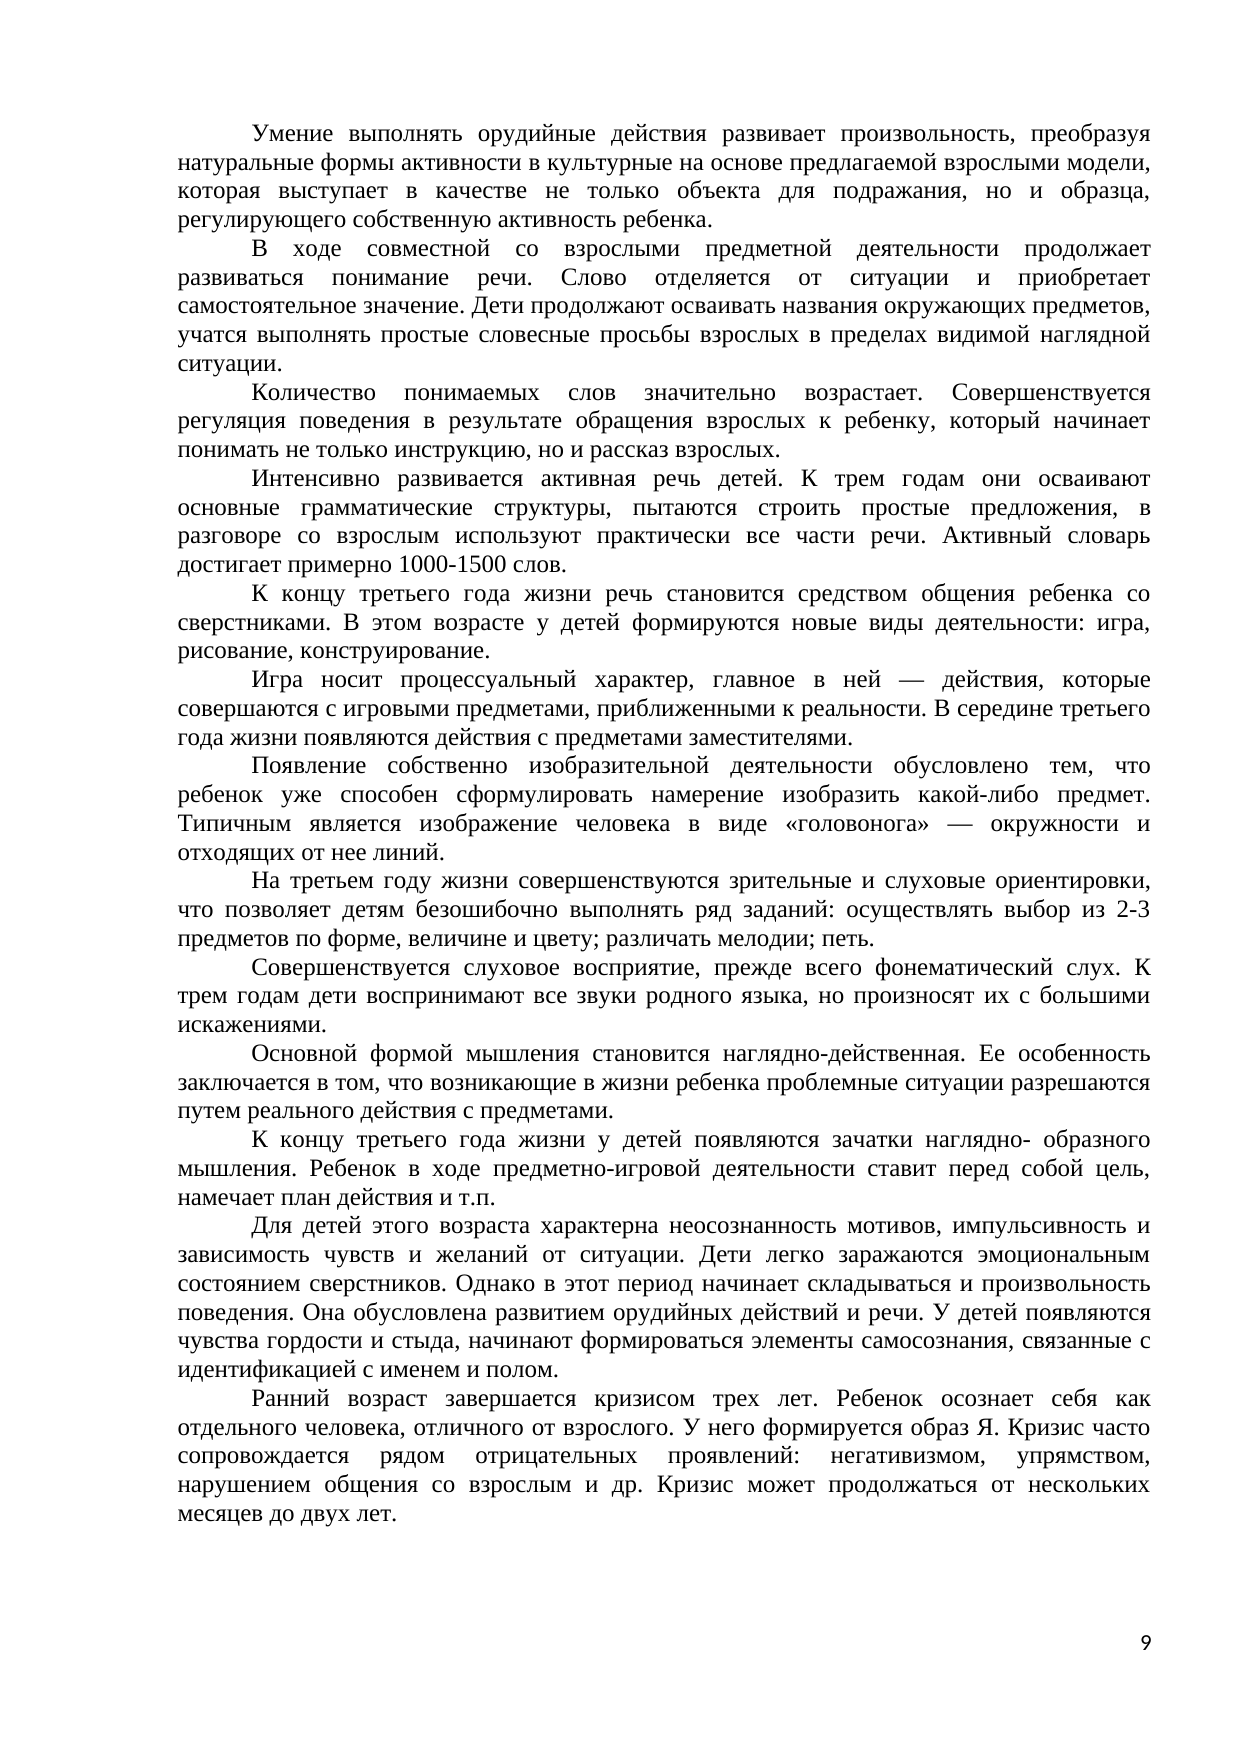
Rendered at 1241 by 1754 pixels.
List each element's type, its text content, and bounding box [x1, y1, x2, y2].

text Интенсивно развивается активная речь детей. К трем годам они осваивают основные грамматические структуры, пытаются строить простые предложения, в разговоре со взрослым используют практически все части речи. Активный словарь достигает примерно 1000-1500 слов. [177, 463, 1152, 578]
text Ранний возраст завершается кризисом трех лет. Ребенок осознает себя как отдельного человека, отличного от взрослого. У него формируется образ Я. Кризис часто сопровождается рядом отрицательных проявлений: негативизмом, упрямством, нарушением общения со взрослым и др. Кризис может продолжаться от нескольких месяцев до двух лет. [177, 1383, 1152, 1527]
text К концу третьего года жизни у детей появляются зачатки наглядно- образного мышления. Ребенок в ходе предметно-игровой деятельности ставит перед собой цель, намечает план действия и т.п. [177, 1124, 1152, 1211]
text Появление собственно изобразительной деятельности обусловлено тем, что ребенок уже способен сформулировать намерение изобразить какой-либо предмет. Типичным является изображение человека в виде «головонога» — окружности и отходящих от нее линий. [177, 751, 1152, 866]
text Для детей этого возраста характерна неосознанность мотивов, импульсивность и зависимость чувств и желаний от ситуации. Дети легко заражаются эмоциональным состоянием сверстников. Однако в этот период начинает складываться и произвольность поведения. Она обусловлена развитием орудийных действий и речи. У детей появляются чувства гордости и стыда, начинают формироваться элементы самосознания, связанные с идентификацией с именем и полом. [177, 1211, 1152, 1383]
text Умение выполнять орудийные действия развивает произвольность, преобразуя натуральные формы активности в культурные на основе предлагаемой взрослыми модели, которая выступает в качестве не только объекта для подражания, но и образца, регулирующего собственную активность ребенка. [177, 118, 1152, 233]
text Игра носит процессуальный характер, главное в ней — действия, которые совершаются с игровыми предметами, приближенными к реальности. В середине третьего года жизни появляются действия с предметами заместителями. [177, 664, 1152, 751]
text Совершенствуется слуховое восприятие, прежде всего фонематический слух. К трем годам дети воспринимают все звуки родного языка, но произносят их с большими искажениями. [177, 952, 1152, 1038]
text На третьем году жизни совершенствуются зрительные и слуховые ориентировки, что позволяет детям безошибочно выполнять ряд заданий: осуществлять выбор из 2-3 предметов по форме, величине и цвету; различать мелодии; петь. [177, 866, 1152, 952]
text Основной формой мышления становится наглядно-действенная. Ее особенность заключается в том, что возникающие в жизни ребенка проблемные ситуации разрешаются путем реального действия с предметами. [177, 1038, 1152, 1124]
text В ходе совместной со взрослыми предметной деятельности продолжает развиваться понимание речи. Слово отделяется от ситуации и приобретает самостоятельное значение. Дети продолжают осваивать названия окружающих предметов, учатся выполнять простые словесные просьбы взрослых в пределах видимой наглядной ситуации. [177, 233, 1152, 377]
text Количество понимаемых слов значительно возрастает. Совершенствуется регуляция поведения в результате обращения взрослых к ребенку, который начинает понимать не только инструкцию, но и рассказ взрослых. [177, 377, 1152, 463]
text К концу третьего года жизни речь становится средством общения ребенка со сверстниками. В этом возрасте у детей формируются новые виды деятельности: игра, рисование, конструирование. [177, 578, 1152, 664]
